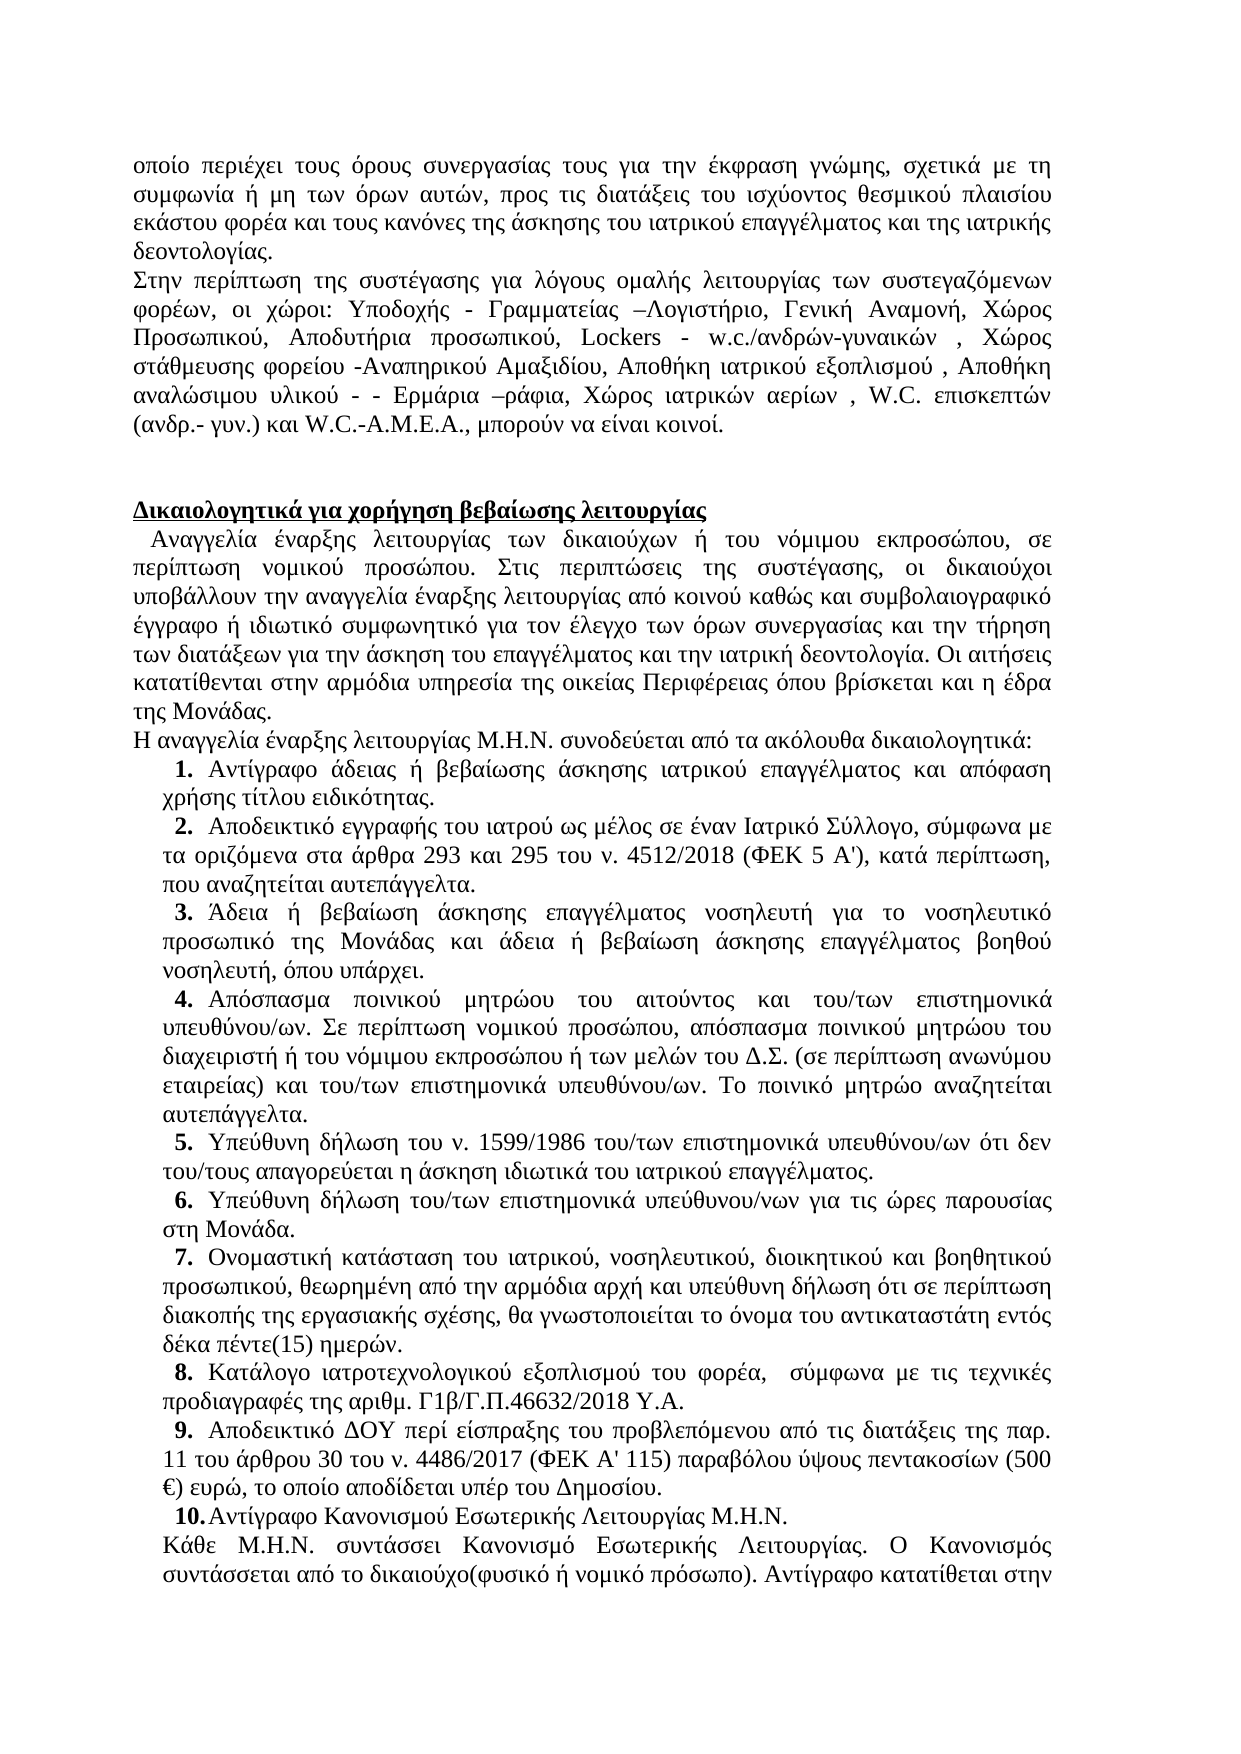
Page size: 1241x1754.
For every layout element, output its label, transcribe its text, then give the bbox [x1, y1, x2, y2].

list Άδεια ή βεβαίωση άσκησης επαγγέλματος νοσηλευτή για το νοσηλευτικό προσωπικό της Μονάδας και άδεια ή βεβαίωση άσκησης επαγγέλματος βοηθού νοσηλευτή, όπου υπάρχει. [162, 897, 1053, 984]
list Κατάλογο ιατροτεχνολογικού εξοπλισμού του φορέα, σύμφωνα με τις τεχνικές προδιαγραφές της αριθμ. Γ1β/Γ.Π.46632/2018 Υ.Α. [162, 1357, 1053, 1415]
list Υπεύθυνη δήλωση του ν. 1599/1986 του/των επιστημονικά υπευθύνου/ων ότι δεν του/τους απαγορεύεται η άσκηση ιδιωτικά του ιατρικού επαγγέλματος. [162, 1127, 1053, 1185]
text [133, 150, 1053, 265]
text Στην περίπτωση της συστέγασης για λόγους ομαλής λειτουργίας των συστεγαζόμενων φορέων, οι χώροι: Υποδοχής - Γραμματείας –Λογιστήριο, Γενική Αναμονή, Χώρος Προσωπικού, Αποδυτήρια προσωπικού, Lockers - w.c./ανδρών-γυναικών , Χώρος στάθμευσης φορείου -Αναπηρικού Αμαξιδίου, Αποθήκη ιατρικού εξοπλισμού , Αποθήκη αναλώσιμου υλικού - - Ερμάρια –ράφια, Χώρος ιατρικών αερίων , W.C. επισκεπτών (ανδρ.- γυν.) και W.C.-A.M.E.A., μπορούν να είναι κοινοί. [133, 265, 1053, 437]
list Απόσπασμα ποινικού μητρώου του αιτούντος και του/των επιστημονικά υπευθύνου/ων. Σε περίπτωση νομικού προσώπου, απόσπασμα ποινικού μητρώου του διαχειριστή ή του νόμιμου εκπροσώπου ή των μελών του Δ.Σ. (σε περίπτωση ανωνύμου εταιρείας) και του/των επιστημονικά υπευθύνου/ων. Το ποινικό μητρώο αναζητείται αυτεπάγγελτα. [162, 984, 1053, 1127]
list Υπεύθυνη δήλωση του/των επιστημονικά υπεύθυνου/νων για τις ώρες παρουσίας στη Μονάδα. [162, 1185, 1053, 1242]
text Δικαιολογητικά για χορήγηση βεβαίωσης λειτουργίας [133, 495, 1053, 524]
list Αποδεικτικό εγγραφής του ιατρού ως μέλος σε έναν Ιατρικό Σύλλογο, σύμφωνα με τα οριζόμενα στα άρθρα 293 και 295 του ν. 4512/2018 (ΦΕΚ 5 Α'), κατά περίπτωση, που αναζητείται αυτεπάγγελτα. [162, 811, 1053, 897]
list Αντίγραφο άδειας ή βεβαίωσης άσκησης ιατρικού επαγγέλματος και απόφαση χρήσης τίτλου ειδικότητας. [162, 754, 1053, 811]
list Αντίγραφο Κανονισμού Εσωτερικής Λειτουργίας Μ.Η.Ν. [162, 1501, 1053, 1530]
text Αναγγελία έναρξης λειτουργίας των δικαιούχων ή του νόμιμου εκπροσώπου, σε περίπτωση νομικού προσώπου. Στις περιπτώσεις της συστέγασης, οι δικαιούχοι υποβάλλουν την αναγγελία έναρξης λειτουργίας από κοινού καθώς και συμβολαιογραφικό έγγραφο ή ιδιωτικό συμφωνητικό για τον έλεγχο των όρων συνεργασίας και την τήρηση των διατάξεων για την άσκηση του επαγγέλματος και την ιατρική δεοντολογία. Οι αιτήσεις κατατίθενται στην αρμόδια υπηρεσία της οικείας Περιφέρειας όπου βρίσκεται και η έδρα της Μονάδας. [133, 524, 1053, 725]
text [162, 1530, 1053, 1587]
list Ονομαστική κατάσταση του ιατρικού, νοσηλευτικού, διοικητικού και βοηθητικού προσωπικού, θεωρημένη από την αρμόδια αρχή και υπεύθυνη δήλωση ότι σε περίπτωση διακοπής της εργασιακής σχέσης, θα γνωστοποιείται το όνομα του αντικαταστάτη εντός δέκα πέντε(15) ημερών. [162, 1242, 1053, 1357]
list Αποδεικτικό ΔΟΥ περί είσπραξης του προβλεπόμενου από τις διατάξεις της παρ. 11 του άρθρου 30 του ν. 4486/2017 (ΦΕΚ Α' 115) παραβόλου ύψους πεντακοσίων (500 €) ευρώ, το οποίο αποδίδεται υπέρ του Δημοσίου. [162, 1415, 1053, 1501]
text Η αναγγελία έναρξης λειτουργίας Μ.Η.Ν. συνοδεύεται από τα ακόλουθα δικαιολογητικά: [133, 725, 1053, 754]
